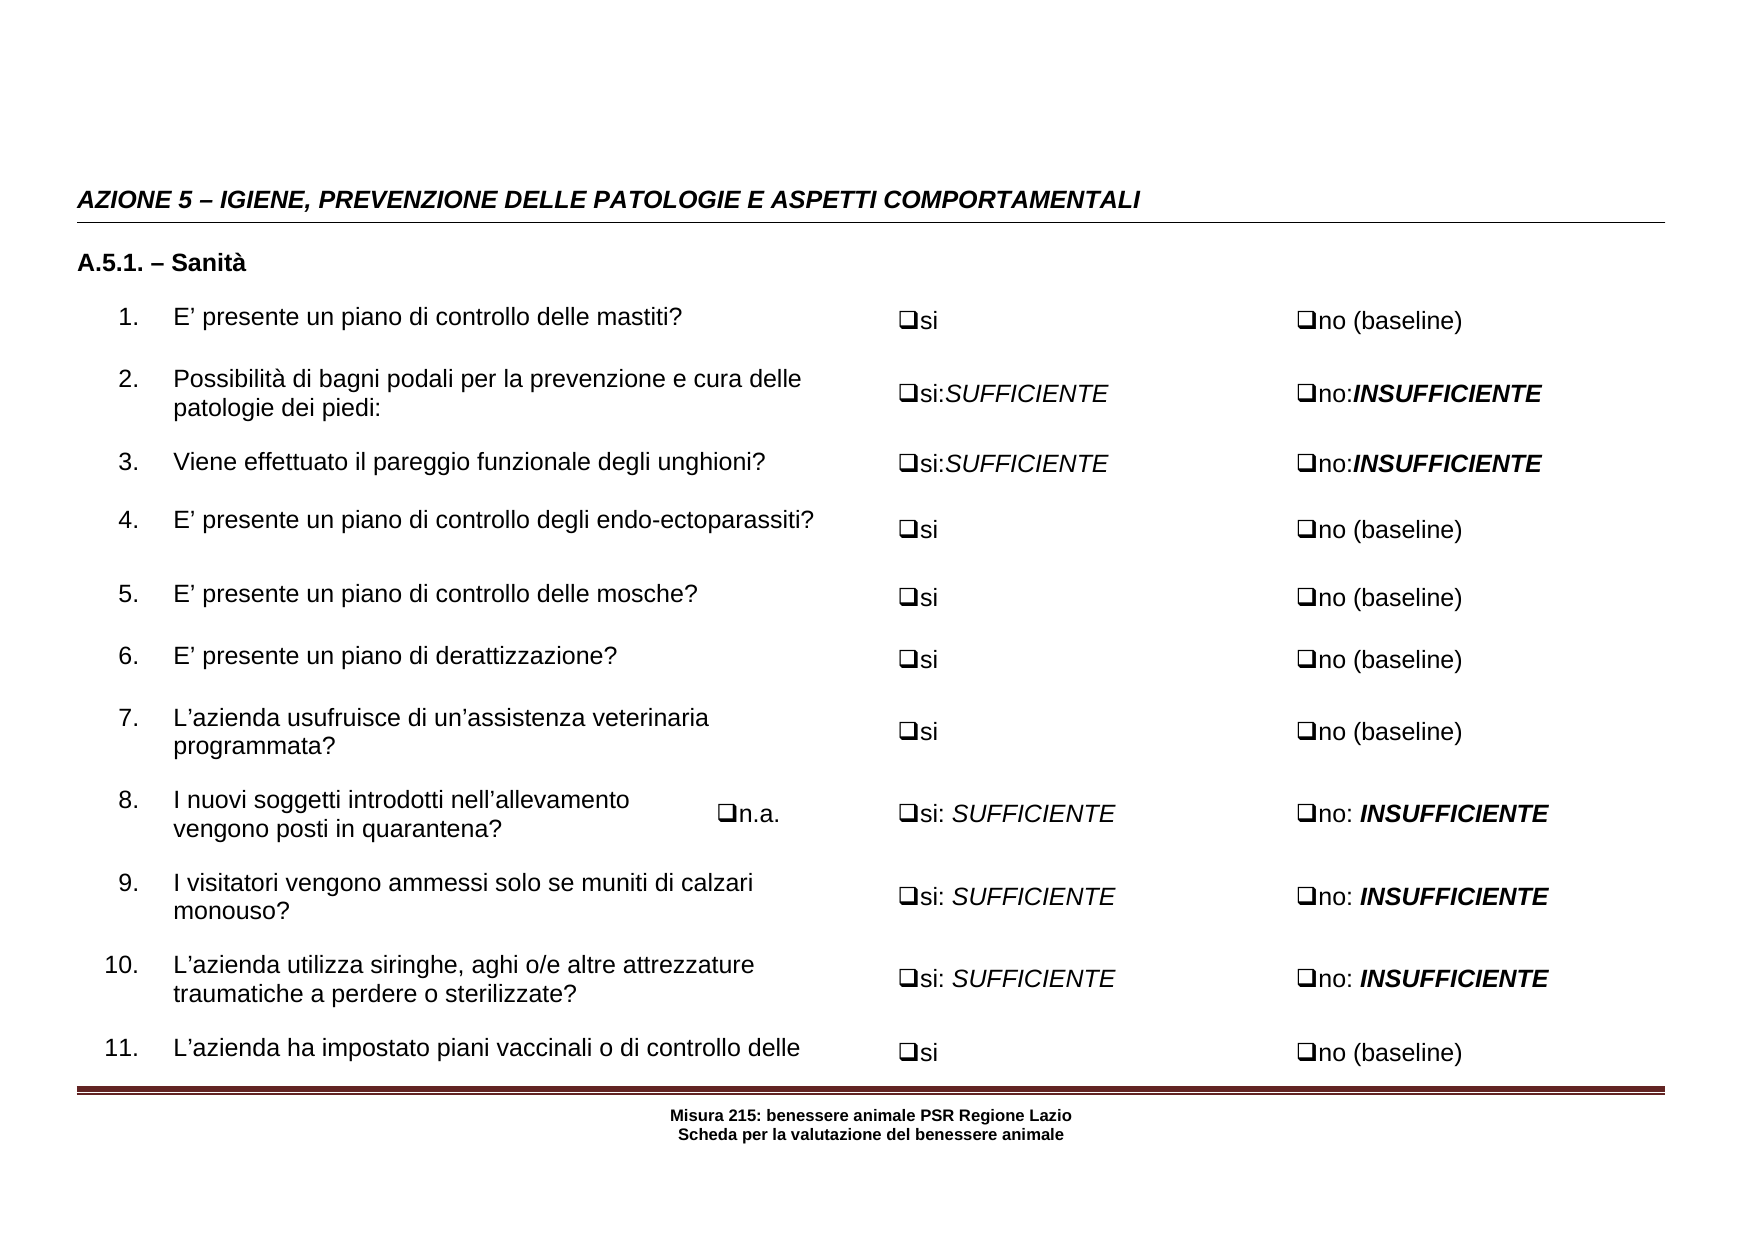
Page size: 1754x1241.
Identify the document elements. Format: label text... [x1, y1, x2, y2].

table_cell 6. [77, 629, 150, 690]
table_cell E’ presente un piano di derattizzazione? [150, 629, 874, 690]
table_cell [150, 1020, 874, 1086]
table_cell si:SUFFICIENTE [874, 352, 1273, 434]
table_cell no (baseline) [1273, 690, 1665, 772]
table_header 1. [77, 289, 150, 352]
table_cell no: INSUFFICIENTE [1273, 773, 1665, 855]
table_cell no:INSUFFICIENTE [1273, 352, 1665, 434]
table_cell 8. [77, 773, 150, 855]
table_cell L’azienda utilizza siringhe, aghi o/e altre attrezzature traumatiche a perdere o sterilizzate? [150, 938, 874, 1020]
table_cell 10. [77, 938, 150, 1020]
table_cell no (baseline) [1273, 567, 1665, 628]
table_cell si [874, 567, 1273, 628]
table_cell no (baseline) [1273, 629, 1665, 690]
table_cell E’ presente un piano di controllo delle mosche? [150, 567, 874, 628]
table_cell 9. [77, 855, 150, 937]
table_cell no: INSUFFICIENTE [1273, 938, 1665, 1020]
table_header E’ presente un piano di controllo delle mastiti? [150, 289, 874, 352]
table_cell si: SUFFICIENTE [874, 773, 1273, 855]
table_cell no:INSUFFICIENTE [1273, 434, 1665, 492]
table_header no (baseline) [1273, 289, 1665, 352]
table_cell 4. [77, 492, 150, 567]
table_cell si [874, 629, 1273, 690]
table_cell si [874, 1020, 1273, 1086]
table_cell si: SUFFICIENTE [874, 938, 1273, 1020]
table_cell 2. [77, 352, 150, 434]
table_cell no (baseline) [1273, 492, 1665, 567]
table_cell I visitatori vengono ammessi solo se muniti di calzari monouso? [150, 855, 874, 937]
table_cell 11. [77, 1020, 150, 1086]
table_cell I nuovi soggetti introdotti nell’allevamento vengono posti in quarantena? [150, 773, 693, 855]
table_header si [874, 289, 1273, 352]
table_cell n.a. [693, 773, 874, 855]
table_cell E’ presente un piano di controllo degli endo-ectoparassiti? [150, 492, 874, 567]
table_cell no: INSUFFICIENTE [1273, 855, 1665, 937]
text A.5.1. – Sanità [77, 248, 1665, 277]
table_cell no (baseline) [1273, 1020, 1665, 1086]
table_cell si:SUFFICIENTE [874, 434, 1273, 492]
table_cell 7. [77, 690, 150, 772]
table_cell si [874, 690, 1273, 772]
text Azione 5 – IGIENE, prevenzione delle patologie E ASPETTI COMPORTAMENTALI [77, 185, 1665, 222]
table_cell 3. [77, 434, 150, 492]
table_cell L’azienda usufruisce di un’assistenza veterinaria programmata? [150, 690, 874, 772]
table_cell Possibilità di bagni podali per la prevenzione e cura delle patologie dei piedi: [150, 352, 874, 434]
table_cell 5. [77, 567, 150, 628]
table_cell Viene effettuato il pareggio funzionale degli unghioni? [150, 434, 874, 492]
table_cell si [874, 492, 1273, 567]
table_cell si: SUFFICIENTE [874, 855, 1273, 937]
